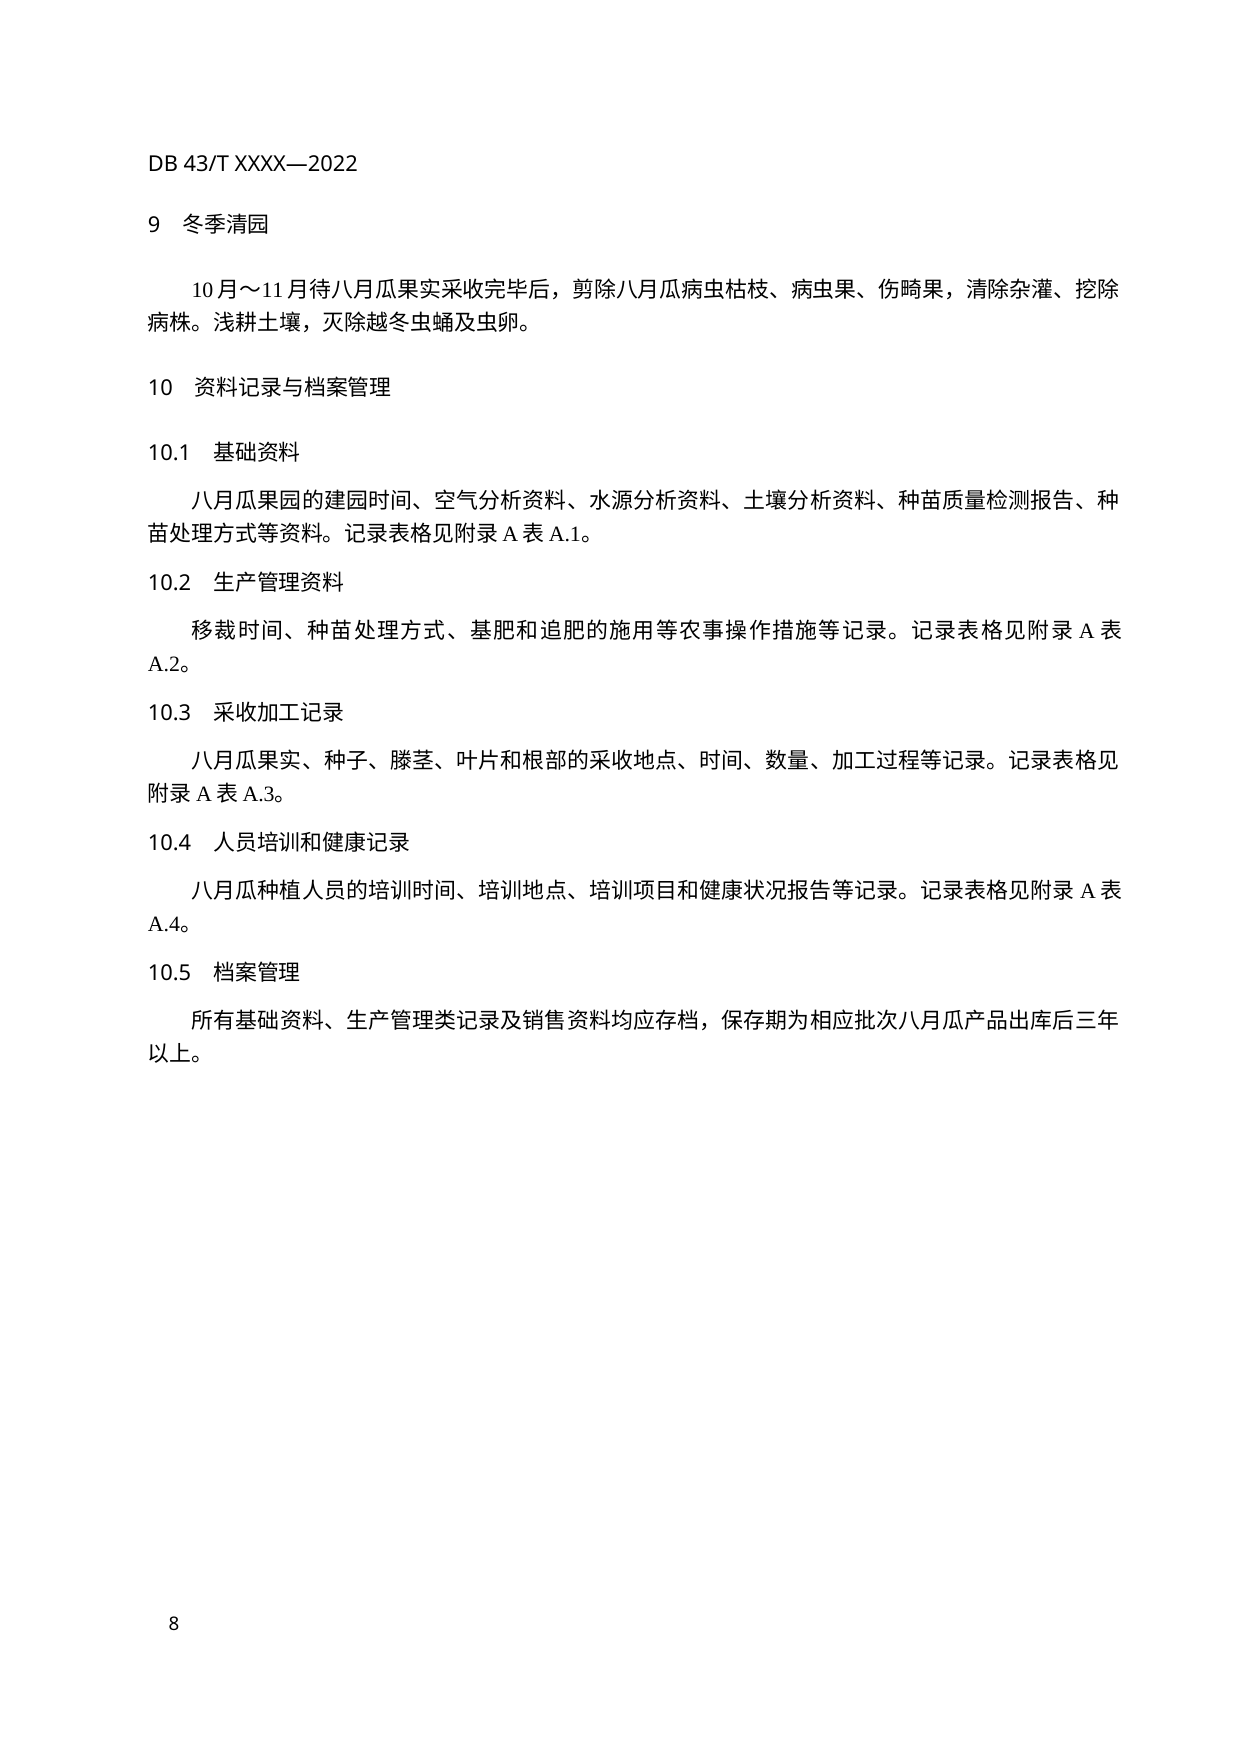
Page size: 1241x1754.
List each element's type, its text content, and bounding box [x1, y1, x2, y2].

text 所有基础资料、生产管理类记录及销售资料均应存档，保存期为相应批次八月瓜产品出库后三年以上。 [148, 1003, 1122, 1068]
text 基础资料 [148, 434, 1122, 467]
text 10月～11月待八月瓜果实采收完毕后，剪除八月瓜病虫枯枝、病虫果、伤畸果，清除杂灌、挖除病株。浅耕土壤，灭除越冬虫蛹及虫卵。 [148, 272, 1122, 337]
text 八月瓜果园的建园时间、空气分析资料、水源分析资料、土壤分析资料、种苗质量检测报告、种苗处理方式等资料。记录表格见附录A表A.1。 [148, 483, 1122, 548]
text 生产管理资料 [148, 564, 1122, 597]
text 档案管理 [148, 954, 1122, 987]
text 八月瓜果实、种子、滕茎、叶片和根部的采收地点、时间、数量、加工过程等记录。记录表格见附录A表A.3。 [148, 743, 1122, 808]
text 资料记录与档案管理 [148, 369, 1122, 402]
text 冬季清园 [148, 207, 1122, 239]
text 人员培训和健康记录 [148, 824, 1122, 857]
text 八月瓜种植人员的培训时间、培训地点、培训项目和健康状况报告等记录。记录表格见附录A表A.4。 [148, 873, 1122, 938]
text 移裁时间、种苗处理方式、基肥和追肥的施用等农事操作措施等记录。记录表格见附录A表A.2。 [148, 613, 1122, 678]
text 采收加工记录 [148, 694, 1122, 727]
